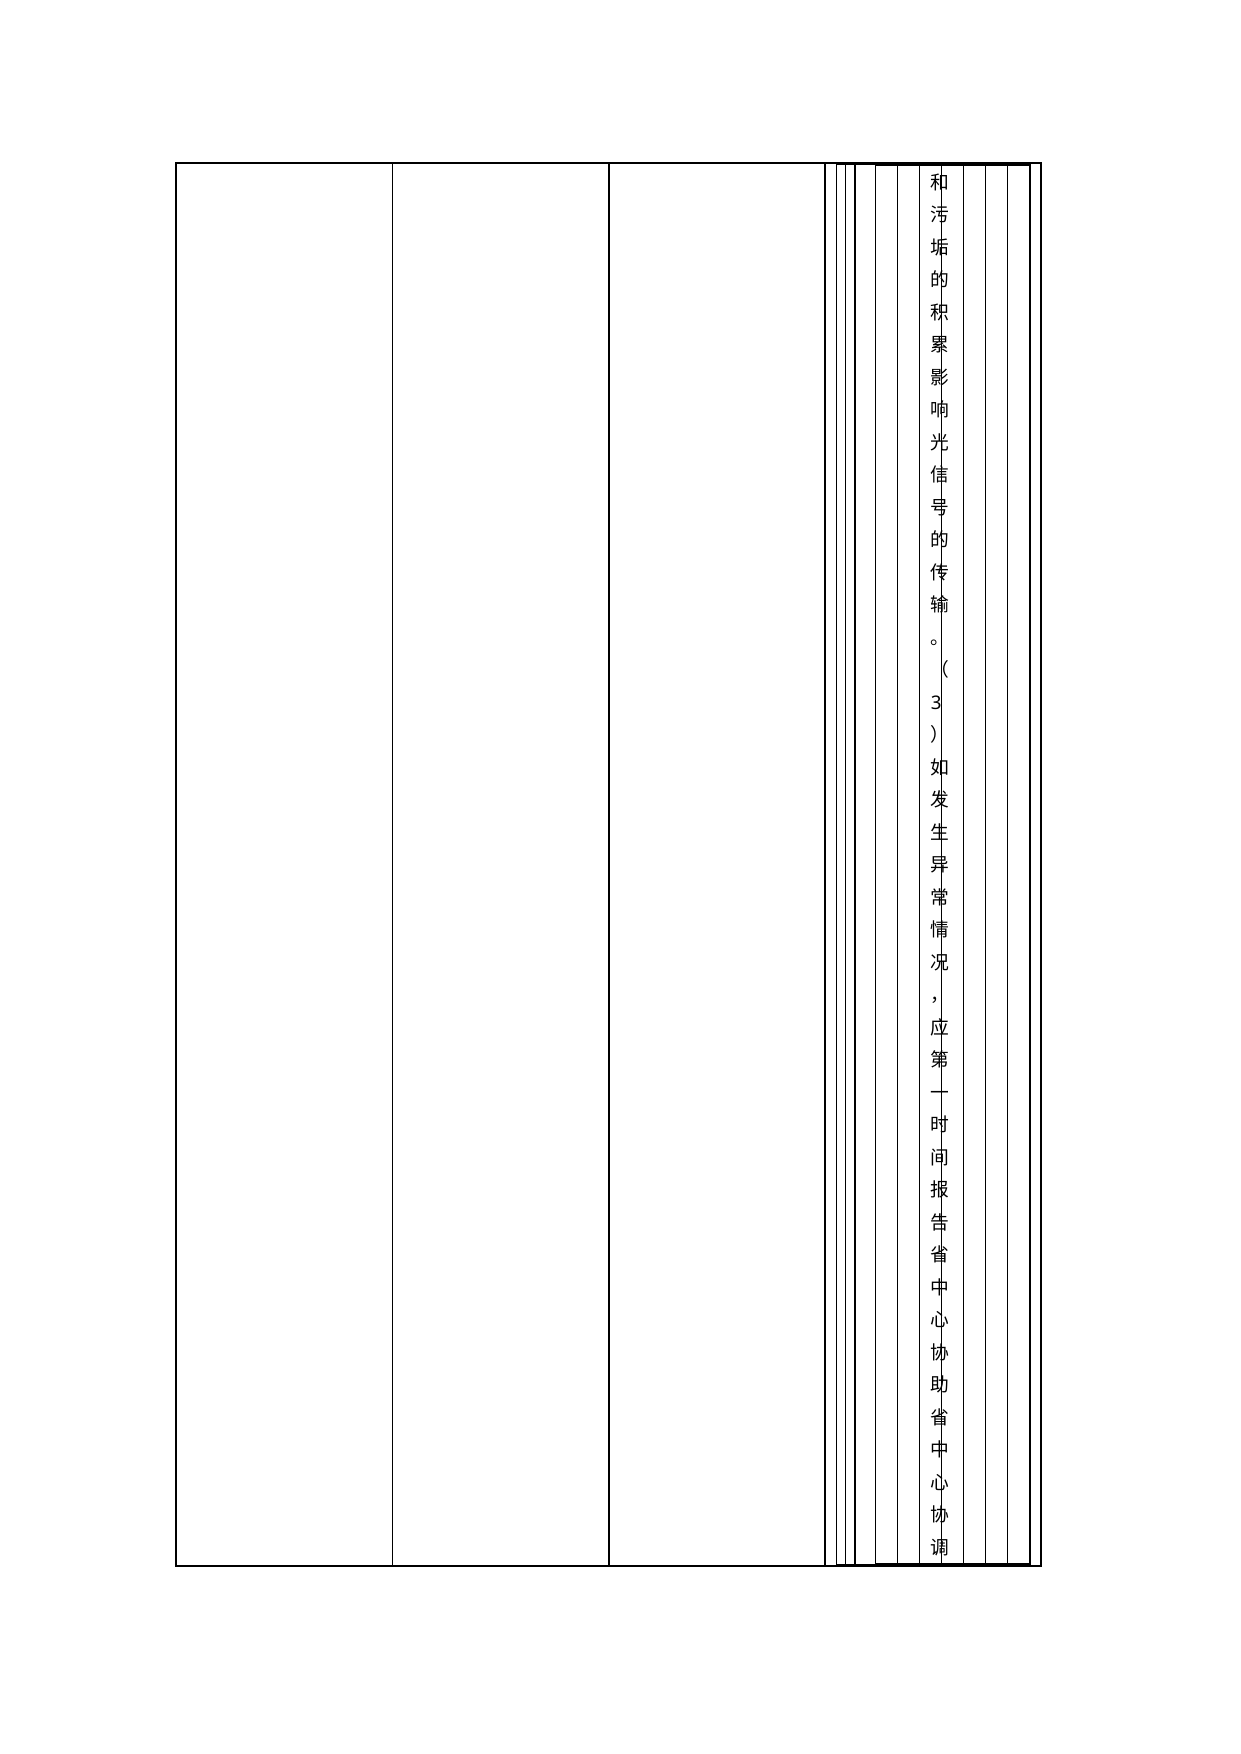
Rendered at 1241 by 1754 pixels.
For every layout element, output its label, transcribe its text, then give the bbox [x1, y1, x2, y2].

table_cell [856, 165, 875, 1564]
table_cell [1008, 166, 1029, 1563]
table_cell [942, 166, 963, 1563]
table_cell [826, 164, 836, 1565]
table_cell [876, 166, 897, 1563]
table_cell [920, 166, 941, 1563]
table_cell [1031, 164, 1040, 1565]
table_cell [837, 165, 845, 1564]
table_cell [964, 166, 985, 1563]
table_cell [898, 166, 919, 1563]
table_cell [846, 165, 854, 1564]
table_cell [177, 164, 392, 1565]
table_cell [610, 164, 824, 1565]
table_cell [986, 166, 1007, 1563]
table_cell 1 [393, 164, 608, 1565]
